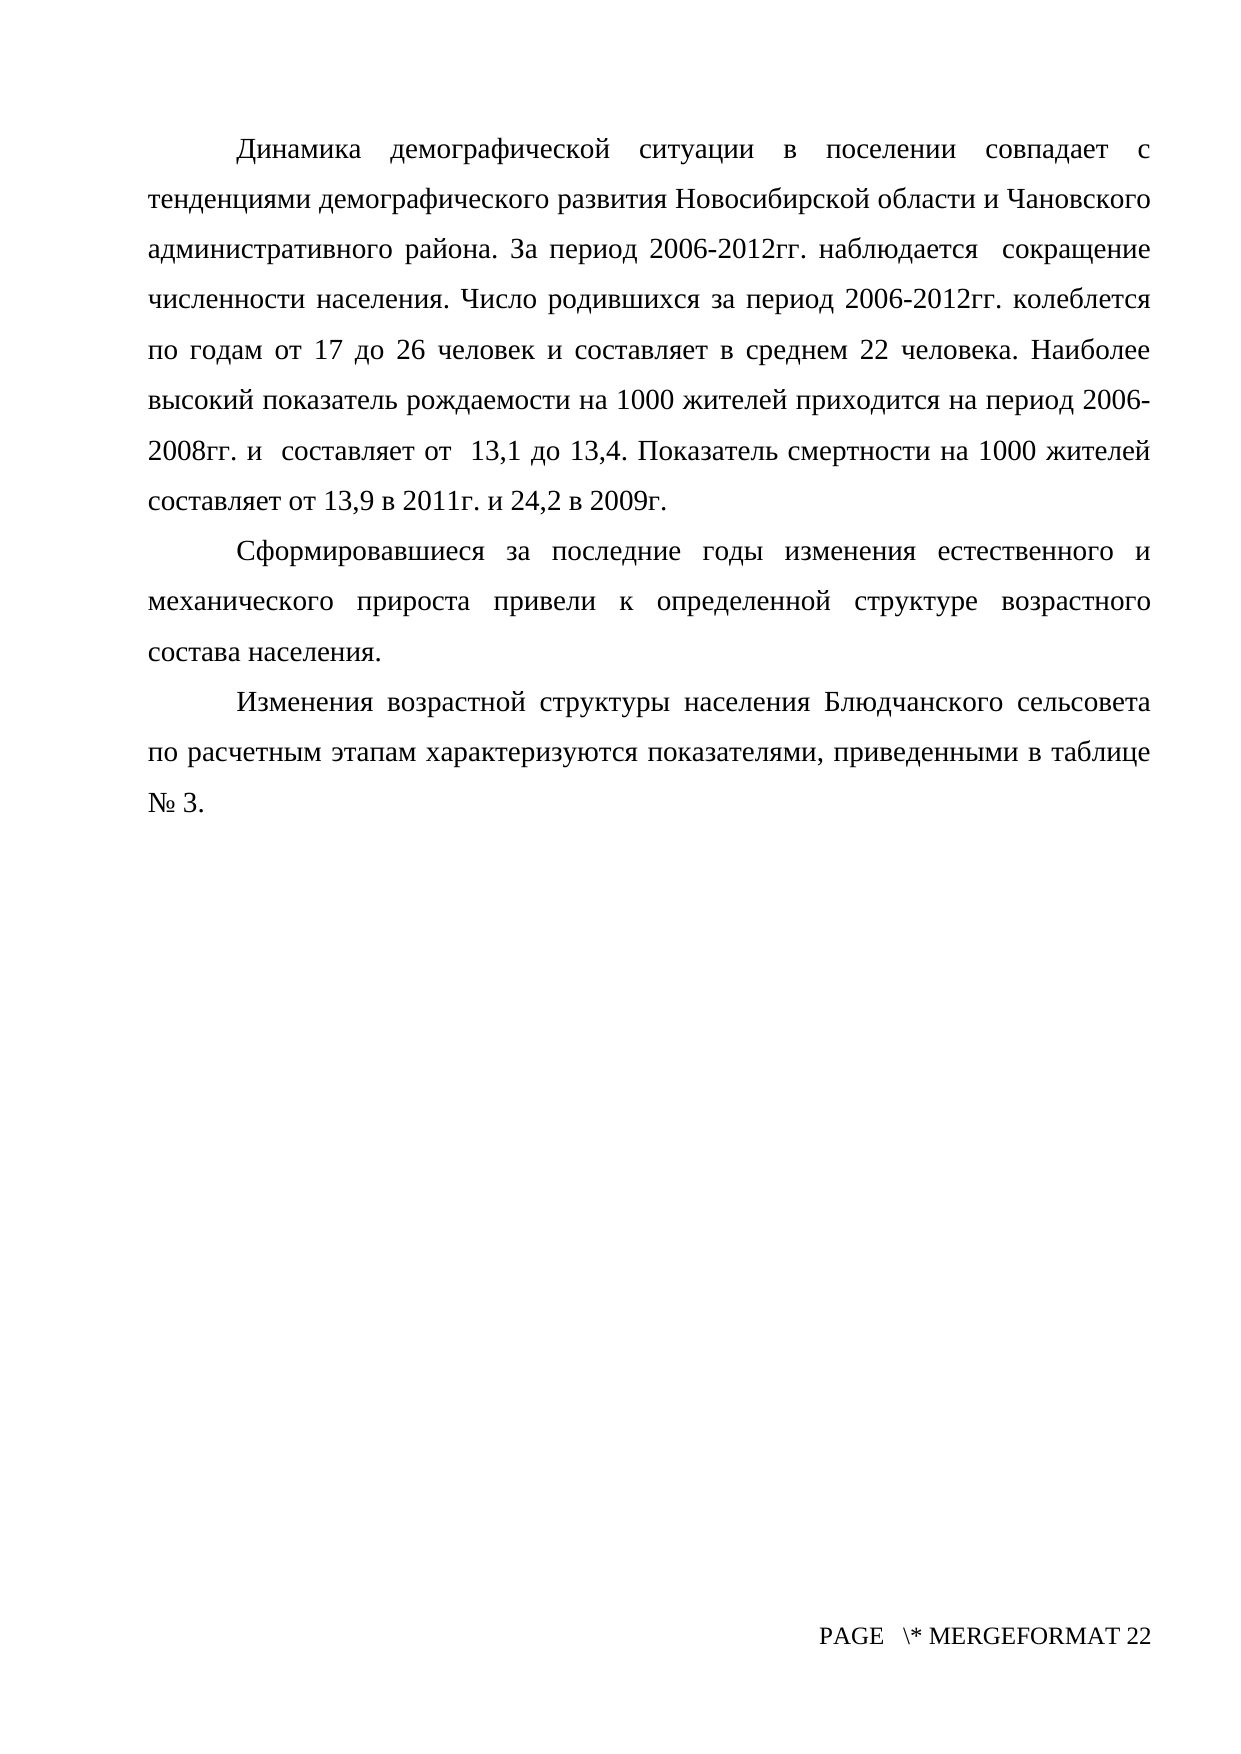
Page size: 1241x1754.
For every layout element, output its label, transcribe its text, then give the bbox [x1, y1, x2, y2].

text Изменения возрастной структуры населения Блюдчанского сельсовета по расчетным этапам характеризуются показателями, приведенными в таблице № 3. [148, 684, 1152, 818]
text Сформировавшиеся за последние годы изменения естественного и механического прироста привели к определенной структуре возрастного состава населения. [148, 533, 1152, 667]
text Динамика демографической ситуации в поселении совпадает с тенденциями демографического развития Новосибирской области и Чановского административного района. За период 2006-2012гг. наблюдается сокращение численности населения. Число родившихся за период 2006-2012гг. колеблется по годам от 17 до 26 человек и составляет в среднем 22 человека. Наиболее высокий показатель рождаемости на 1000 жителей приходится на период 2006-2008гг. и составляет от 13,1 до 13,4. Показатель смертности на 1000 жителей составляет от 13,9 в 2011г. и 24,2 в 2009г. [148, 131, 1152, 516]
